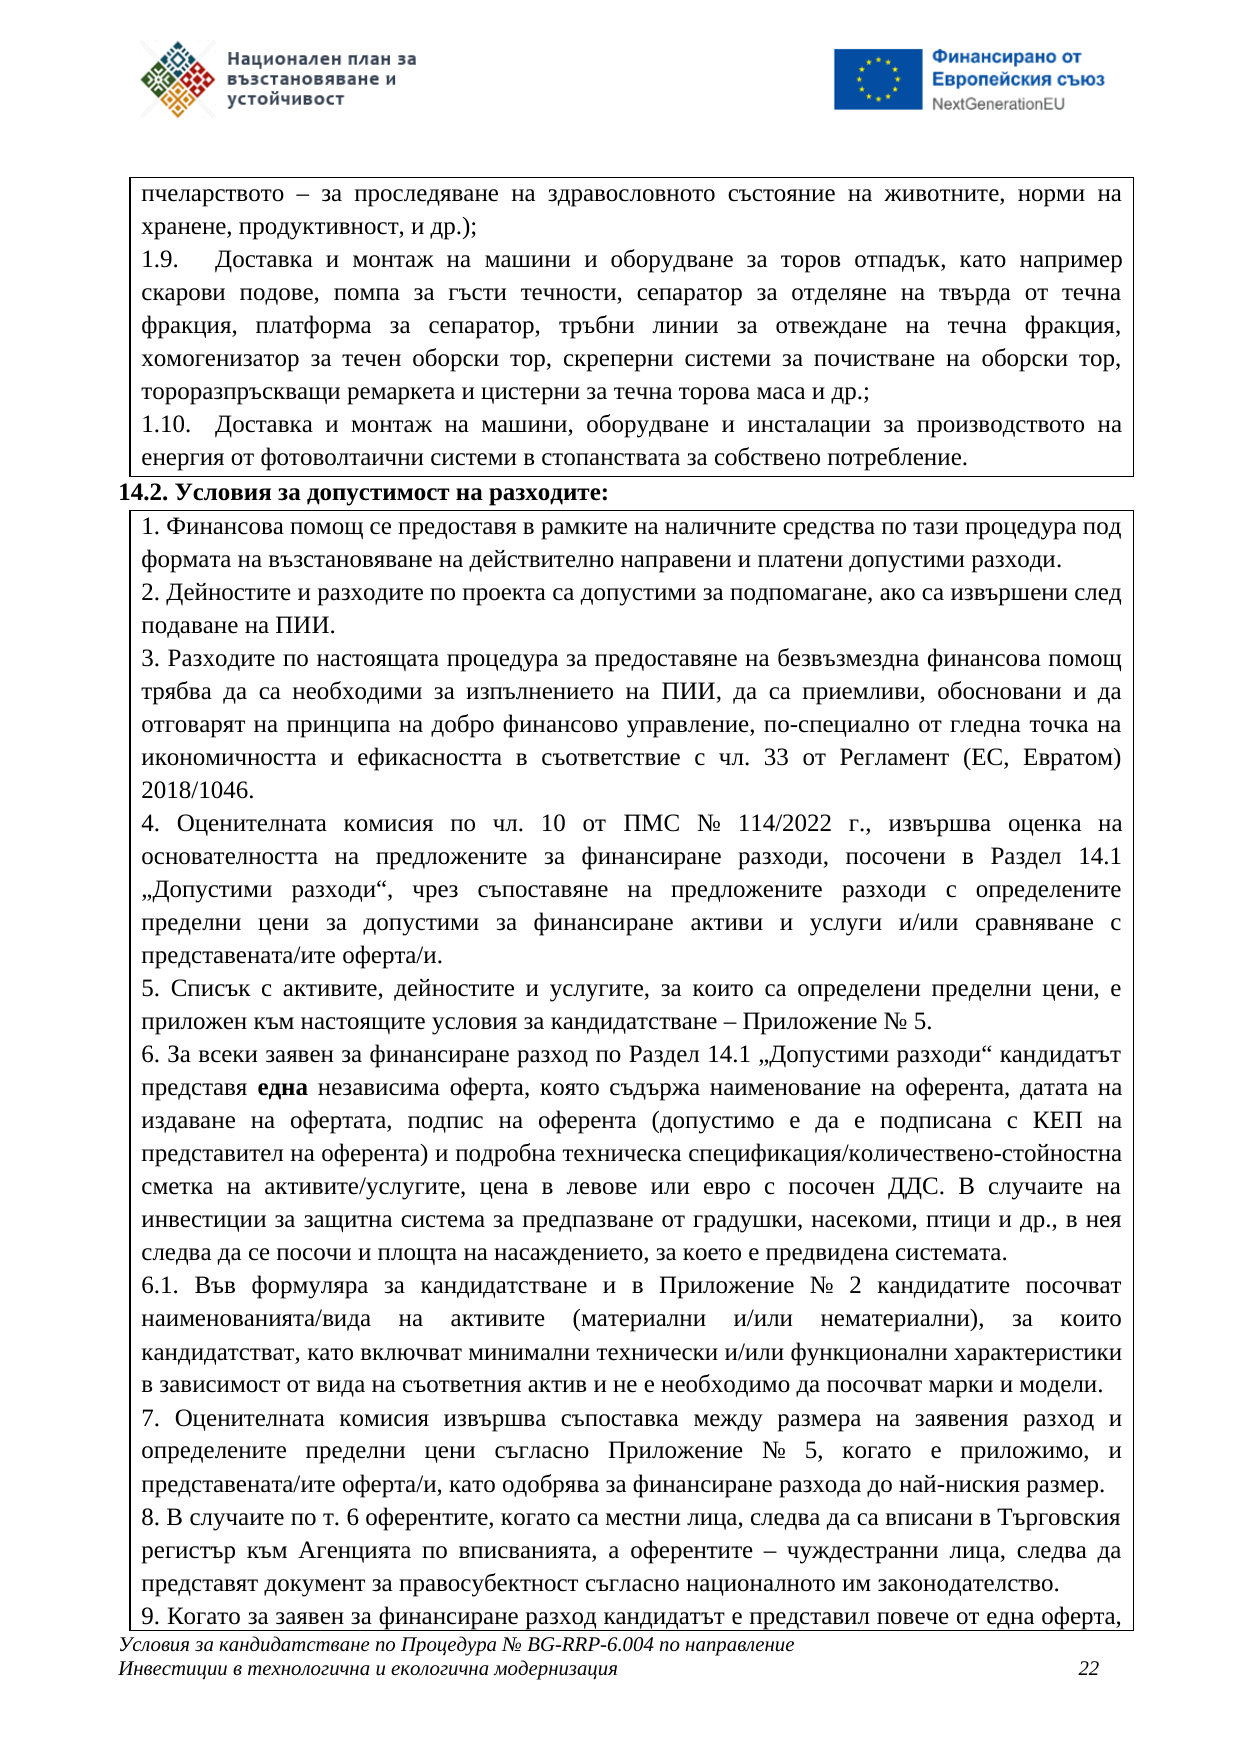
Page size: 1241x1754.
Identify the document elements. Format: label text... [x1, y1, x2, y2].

subtitle 14.2. Условия за допустимост на разходите: [118, 477, 1137, 506]
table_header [131, 511, 1133, 1629]
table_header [131, 178, 1133, 476]
picture [126, 29, 1130, 130]
